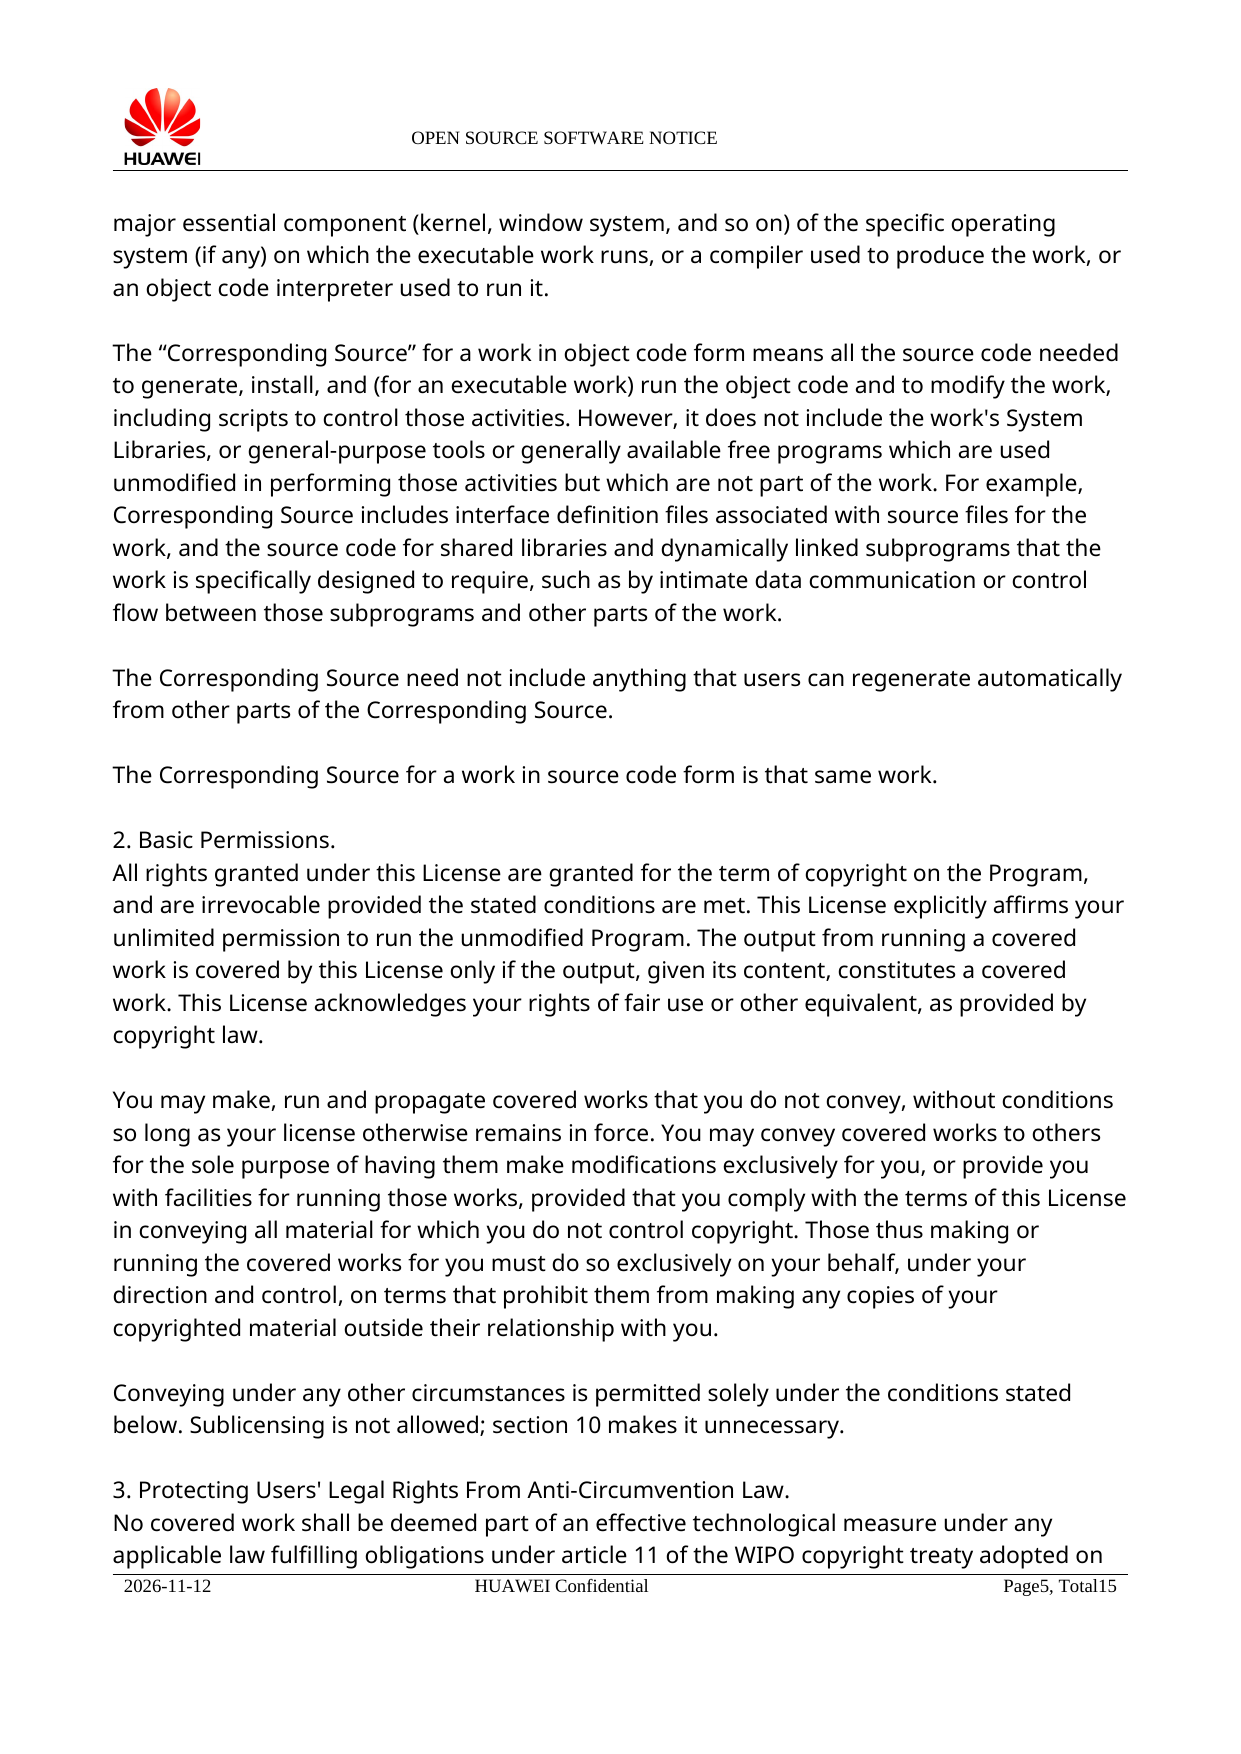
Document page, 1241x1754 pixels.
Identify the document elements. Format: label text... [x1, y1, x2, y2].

text Conveying under any other circumstances is permitted solely under the conditions stated below. Sublicensing is not allowed; section 10 makes it unnecessary. [112, 1376, 1128, 1441]
text 3. Protecting Users' Legal Rights From Anti-Circumvention Law. [112, 1474, 1128, 1506]
text You may make, run and propagate covered works that you do not convey, without conditions so long as your license otherwise remains in force. You may convey covered works to others for the sole purpose of having them make modifications exclusively for you, or provide you with facilities for running those works, provided that you comply with the terms of this License in conveying all material for which you do not control copyright. Those thus making or running the covered works for you must do so exclusively on your behalf, under your direction and control, on terms that prohibit them from making any copies of your copyrighted material outside their relationship with you. [112, 1084, 1128, 1344]
text The Corresponding Source for a work in source code form is that same work. [112, 759, 1128, 791]
picture [124, 88, 201, 165]
text 2. Basic Permissions. [112, 824, 1128, 856]
text The Corresponding Source need not include anything that users can regenerate automatically from other parts of the Corresponding Source. [112, 661, 1128, 726]
text All rights granted under this License are granted for the term of copyright on the Program, and are irrevocable provided the stated conditions are met. This License explicitly affirms your unlimited permission to run the unmodified Program. The output from running a covered work is covered by this License only if the output, given its content, constitutes a covered work. This License acknowledges your rights of fair use or other equivalent, as provided by copyright law. [112, 856, 1128, 1051]
text The “Corresponding Source” for a work in object code form means all the source code needed to generate, install, and (for an executable work) run the object code and to modify the work, including scripts to control those activities. However, it does not include the work's System Libraries, or general-purpose tools or generally available free programs which are used unmodified in performing those activities but which are not part of the work. For example, Corresponding Source includes interface definition files associated with source files for the work, and the source code for shared libraries and dynamically linked subprograms that the work is specifically designed to require, such as by intimate data communication or control flow between those subprograms and other parts of the work. [112, 336, 1128, 629]
